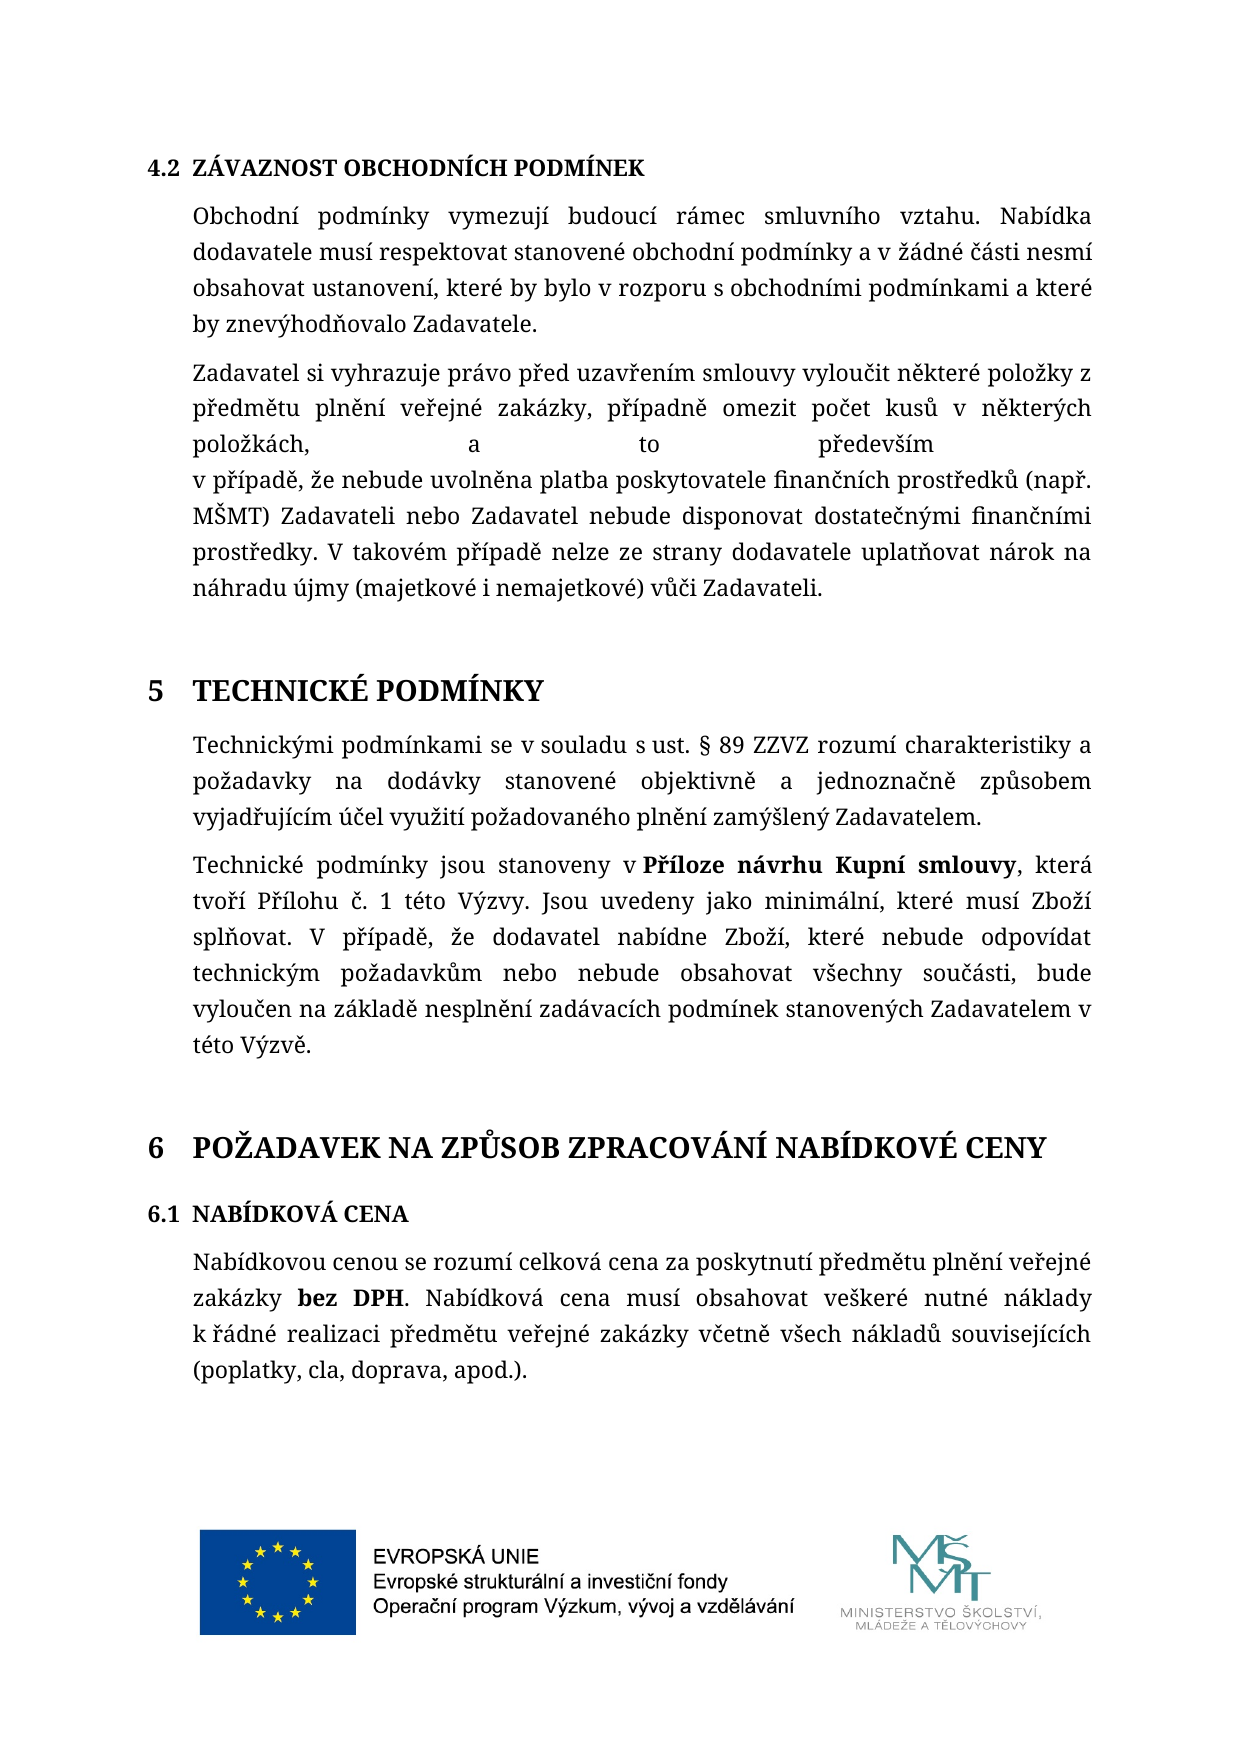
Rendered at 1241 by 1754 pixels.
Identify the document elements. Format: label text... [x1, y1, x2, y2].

subtitle 4.2 ZÁVAZNOST OBCHODNÍCH PODMÍNEK [147, 152, 1093, 183]
text Obchodní podmínky vymezují budoucí rámec smluvního vztahu. Nabídka dodavatele musí respektovat stanovené obchodní podmínky a v žádné části nesmí obsahovat ustanovení, které by bylo v rozporu s obchodními podmínkami a které by znevýhodňovalo Zadavatele. [192, 200, 1093, 339]
text Nabídkovou cenou se rozumí celková cena za poskytnutí předmětu plnění veřejné zakázky bez DPH. Nabídková cena musí obsahovat veškeré nutné náklady k řádné realizaci předmětu veřejné zakázky včetně všech nákladů souvisejících (poplatky, cla, doprava, apod.). [193, 1246, 1093, 1385]
text Technické podmínky jsou stanoveny v Příloze návrhu Kupní smlouvy, která tvoří Přílohu č. 1 této Výzvy. Jsou uvedeny jako minimální, které musí Zboží splňovat. V případě, že dodavatel nabídne Zboží, které nebude odpovídat technickým požadavkům nebo nebude obsahovat všechny součásti, bude vyloučen na základě nesplnění zadávacích podmínek stanovených Zadavatelem v této Výzvě. [193, 849, 1093, 1060]
subtitle 6.1 NABÍDKOVÁ CENA [147, 1198, 1093, 1229]
subtitle 6 POŽADAVEK NA ZPŮSOB ZPRACOVÁNÍ NABÍDKOVÉ CENY [148, 1127, 1093, 1167]
subtitle 5 TECHNICKÉ PODMÍNKY [148, 671, 1093, 710]
picture [147, 1477, 1093, 1687]
text Zadavatel si vyhrazuje právo před uzavřením smlouvy vyloučit některé položky z předmětu plnění veřejné zakázky, případně omezit počet kusů v některých položkách, a to především v případě, že nebude uvolněna platba poskytovatele finančních prostředků (např. MŠMT) Zadavateli nebo Zadavatel nebude disponovat dostatečnými finančními prostředky. V takovém případě nelze ze strany dodavatele uplatňovat nárok na náhradu újmy (majetkové i nemajetkové) vůči Zadavateli. [192, 356, 1093, 603]
text Technickými podmínkami se v souladu s ust. § 89 ZZVZ rozumí charakteristiky a požadavky na dodávky stanovené objektivně a jednoznačně způsobem vyjadřujícím účel využití požadovaného plnění zamýšlený Zadavatelem. [193, 729, 1093, 832]
